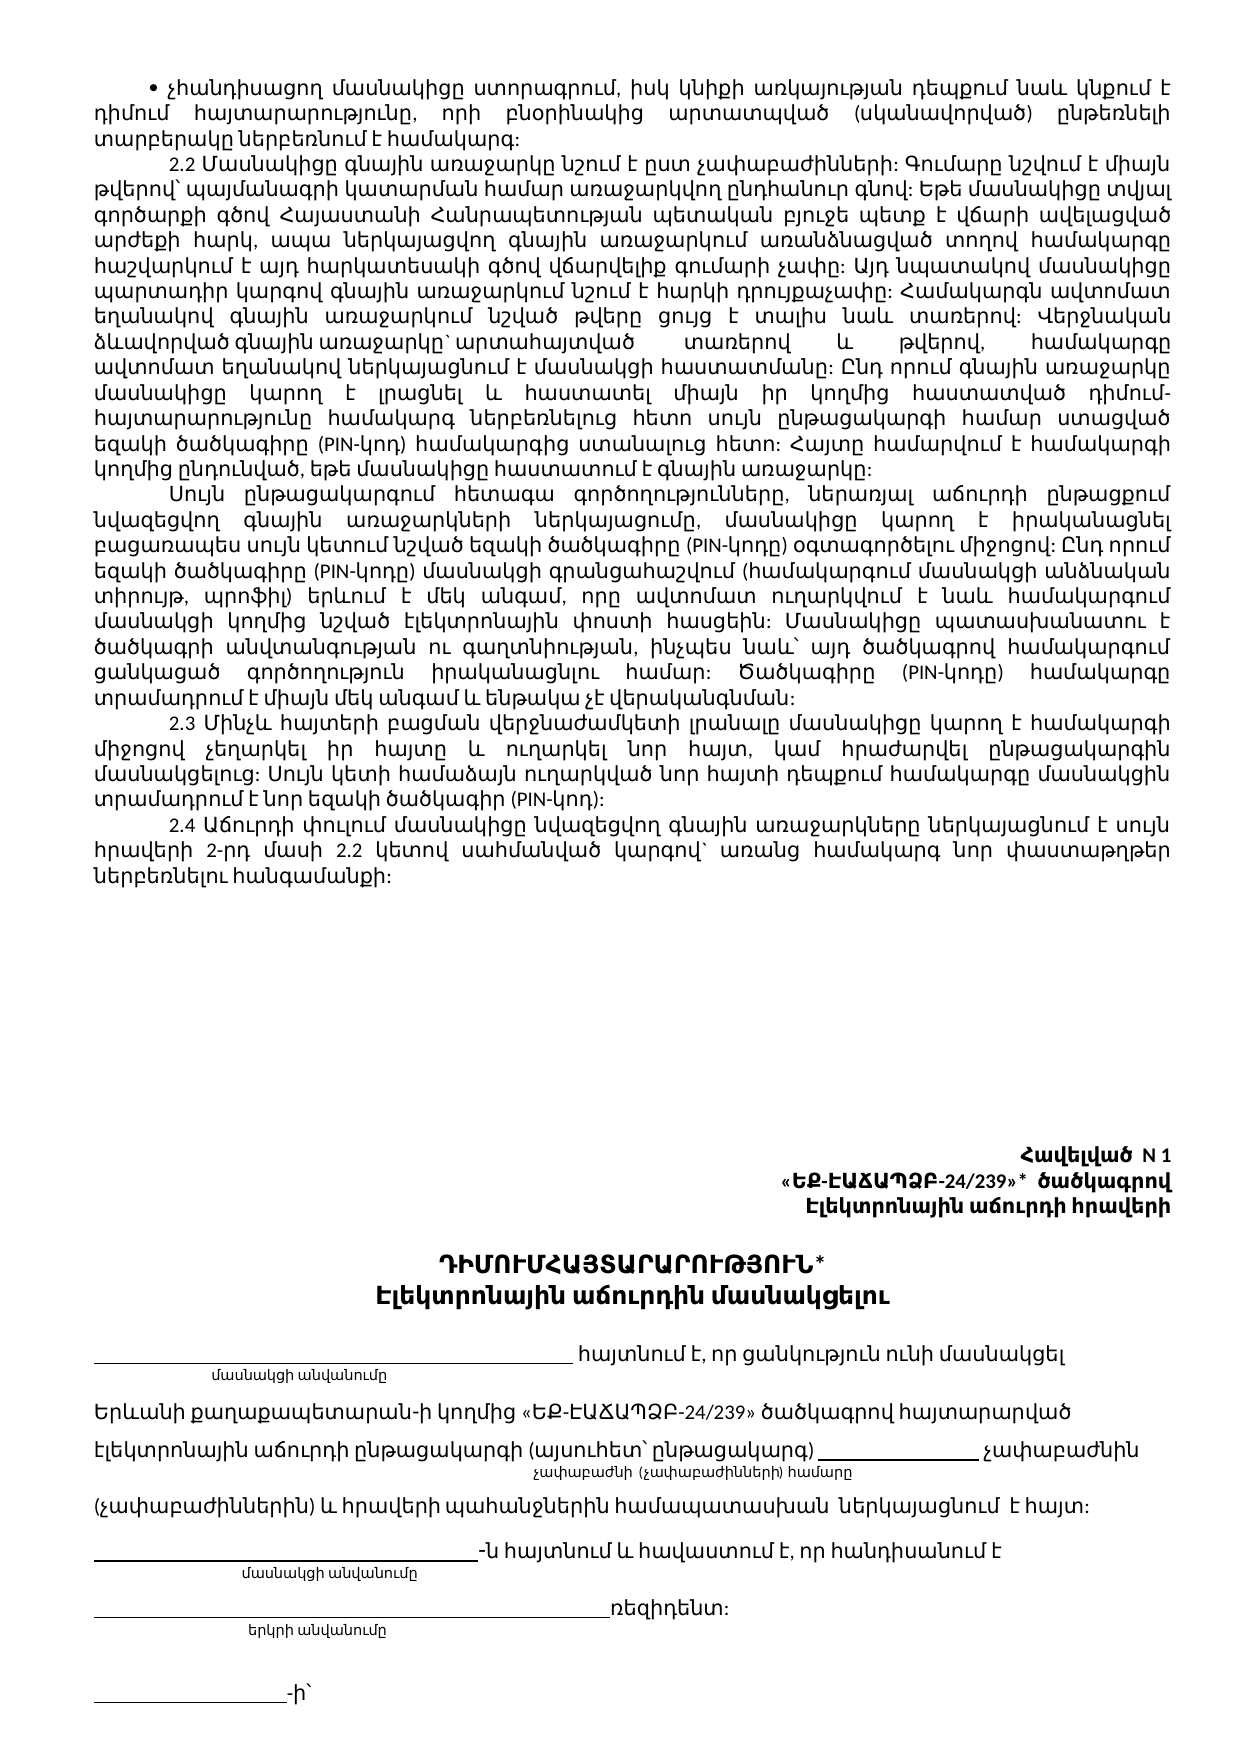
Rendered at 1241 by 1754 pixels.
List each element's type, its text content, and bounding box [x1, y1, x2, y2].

text չափաբաժնի (չափաբաժինների) համարը [94, 1463, 1171, 1493]
text -ի՝ [94, 1680, 1171, 1705]
subtitle Էլեկտրոնային աճուրդին մասնակցելու [94, 1280, 1171, 1310]
text -ն հայտնում և հավաստում է, որ հանդիսանում է [94, 1534, 1171, 1565]
text Հավելված N 1 [94, 1142, 1171, 1168]
text էլեկտրոնային աճուրդի ընթացակարգի (այսուհետ՝ ընթացակարգ) չափաբաժնին [94, 1437, 1171, 1463]
text 2.2 Մասնակիցը գնային առաջարկը նշում է ըստ չափաբաժինների: Գումարը նշվում է միայն թվերով՝ պայմանագրի կատարման համար առաջարկվող ընդհանուր գնով: Եթե մասնակիցը տվյալ գործարքի գծով Հայաստանի Հանրապետության պետական բյուջե պետք է վճարի ավելացված արժեքի հարկ, ապա ներկայացվող գնային առաջարկում առանձնացված տողով համակարգը հաշվարկում է այդ հարկատեսակի գծով վճարվելիք գումարի չափը: Այդ նպատակով մասնակիցը պարտադիր կարգով գնային առաջարկում նշում է հարկի դրույքաչափը: Համակարգն ավտոմատ եղանակով գնային առաջարկում նշված թվերը ցույց է տալիս նաև տառերով: Վերջնական ձևավորված գնային առաջարկը` արտահայտված տառերով և թվերով, համակարգը ավտոմատ եղանակով ներկայացնում է մասնակցի հաստատմանը: Ընդ որում գնային առաջարկը մասնակիցը կարող է լրացնել և հաստատել միայն իր կողմից հաստատված դիմում-հայտարարությունը համակարգ ներբեռնելուց հետո սույն ընթացակարգի համար ստացված եզակի ծածկագիրը (PIN-կոդ) համակարգից ստանալուց հետո: Հայտը համարվում է համակարգի կողմից ընդունված, եթե մասնակիցը հաստատում է գնային առաջարկը: [94, 151, 1171, 482]
text 2.4 Աճուրդի փուլում մասնակիցը նվազեցվող գնային առաջարկները ներկայացնում է սույն հրավերի 2-րդ մասի 2.2 կետով սահմանված կարգով` առանց համակարգ նոր փաստաթղթեր ներբեռնելու հանգամանքի: [94, 812, 1171, 888]
text (չափաբաժիններին) և հրավերի պահանջներին համապատասխան ներկայացնում է հայտ: [94, 1493, 1171, 1519]
text Սույն ընթացակարգում հետագա գործողությունները, ներառյալ աճուրդի ընթացքում նվազեցվող գնային առաջարկների ներկայացումը, մասնակիցը կարող է իրականացնել բացառապես սույն կետում նշված եզակի ծածկագիրը (PIN-կոդը) օգտագործելու միջոցով: Ընդ որում եզակի ծածկագիրը (PIN-կոդը) մասնակցի գրանցահաշվում (համակարգում մասնակցի անձնական տիրույթ, պրոֆիլ) երևում է մեկ անգամ, որը ավտոմատ ուղարկվում է նաև համակարգում մասնակցի կողմից նշված էլեկտրոնային փոստի հասցեին: Մասնակիցը պատասխանատու է ծածկագրի անվտանգության ու գաղտնիության, ինչպես նաև՝ այդ ծածկագրով համակարգում ցանկացած գործողություն իրականացնլու համար: Ծածկագիրը (PIN-կոդը) համակարգը տրամադրում է միայն մեկ անգամ և ենթակա չէ վերականգնման: [94, 482, 1171, 710]
text հայտնում է, որ ցանկություն ունի մասնակցել [94, 1341, 1171, 1366]
text ԴԻՄՈՒՄՀԱՅՏԱՐԱՐՈՒԹՅՈՒՆ* [94, 1249, 1171, 1280]
text 2.3 Մինչև հայտերի բացման վերջնաժամկետի լրանալը մասնակիցը կարող է համակարգի միջոցով չեղարկել իր հայտը և ուղարկել նոր հայտ, կամ հրաժարվել ընթացակարգին մասնակցելուց: Սույն կետի համաձայն ուղարկված նոր հայտի դեպքում համակարգը մասնակցին տրամադրում է նոր եզակի ծածկագիր (PIN-կոդ): [94, 710, 1171, 812]
text երկրի անվանումը [94, 1621, 1171, 1651]
text ռեզիդենտ: [94, 1595, 1171, 1621]
text մասնակցի անվանումը [94, 1565, 1171, 1595]
text «ԵՔ-ԷԱՃԱՊՁԲ-24/239»* ծածկագրով [94, 1168, 1171, 1193]
text Էլեկտրոնային աճուրդի հրավերի [94, 1193, 1171, 1219]
text մասնակցի անվանումը [94, 1366, 1171, 1397]
list չհանդիսացող մասնակիցը ստորագրում, իսկ կնիքի առկայության դեպքում նաև կնքում է դիմում հայտարարությունը, որի բնօրինակից արտատպված (սկանավորված) ընթեռնելի տարբերակը ներբեռնում է համակարգ: [94, 75, 1171, 151]
text Երևանի քաղաքապետարան-ի կողմից «ԵՔ-ԷԱՃԱՊՁԲ-24/239» ծածկագրով հայտարարված [94, 1397, 1171, 1425]
